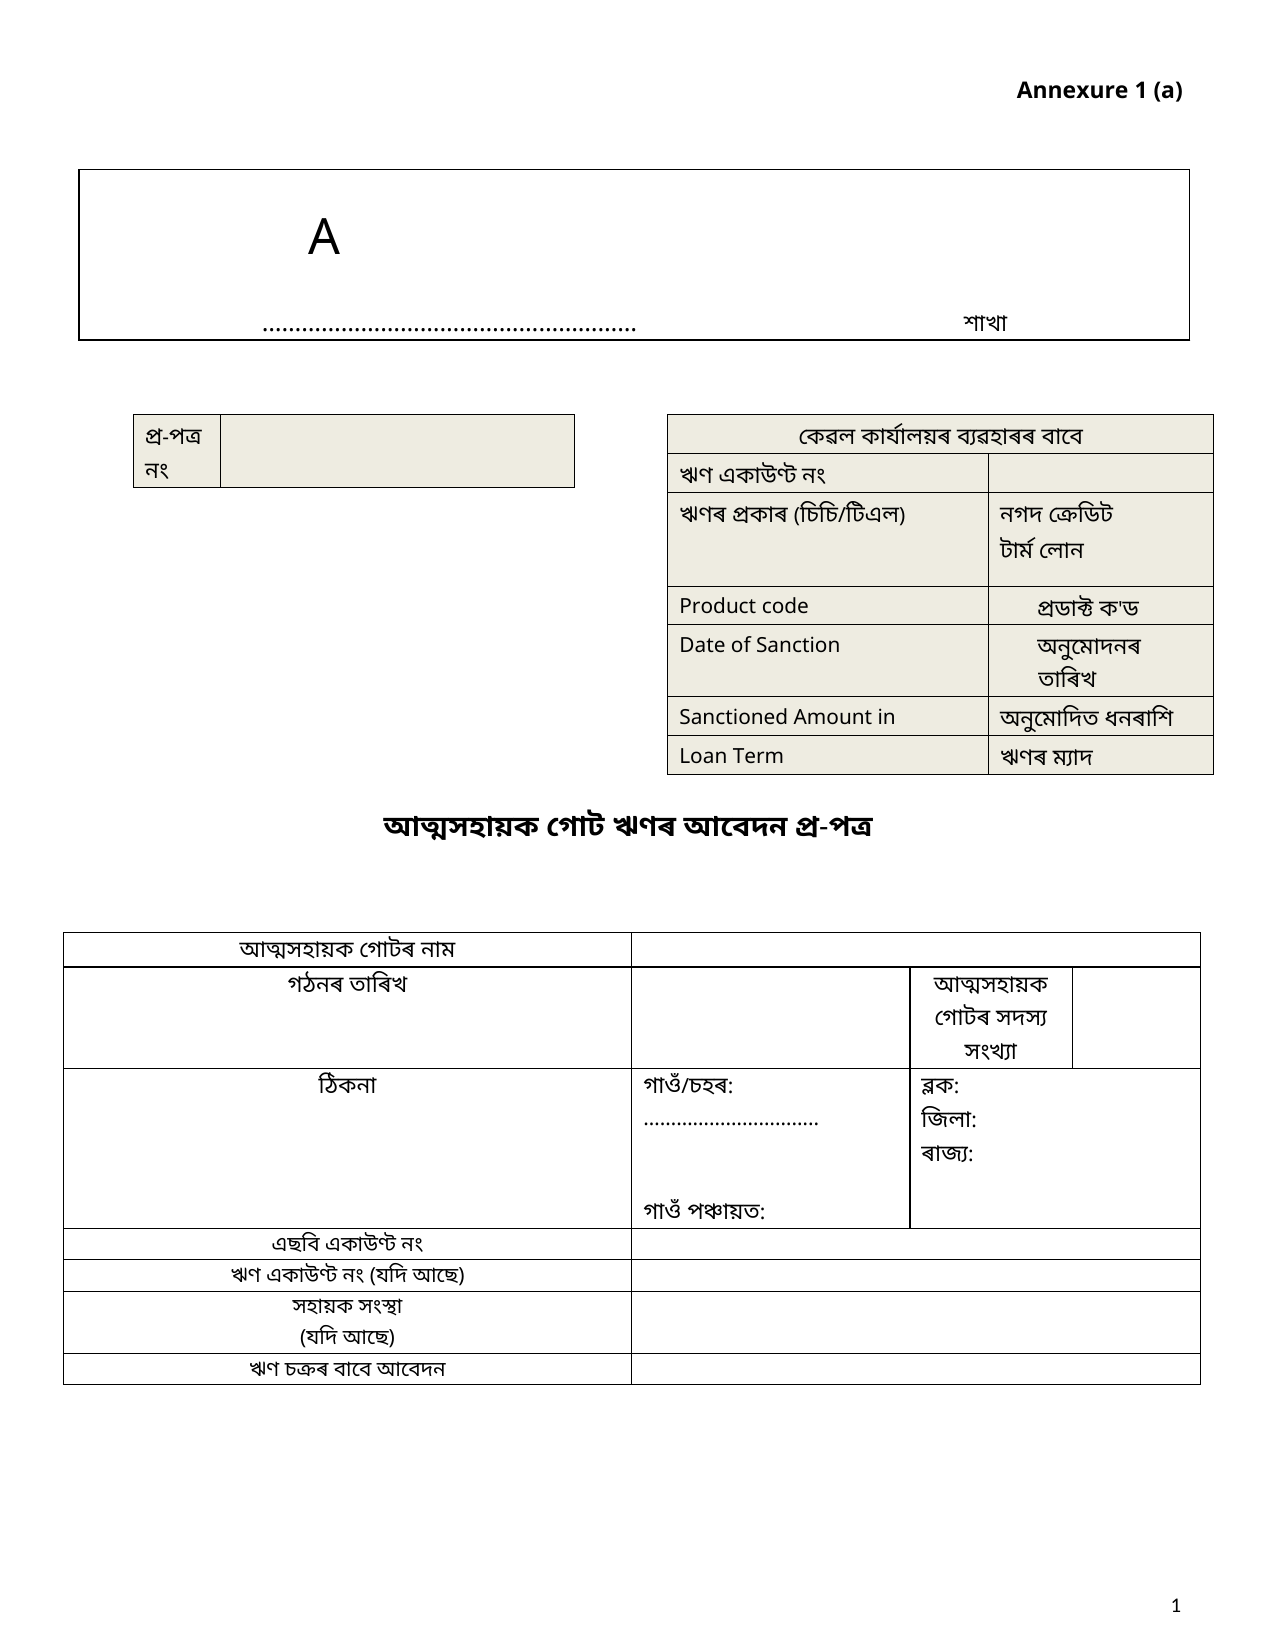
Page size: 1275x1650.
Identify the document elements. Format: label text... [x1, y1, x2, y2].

table_header আত্মসহায়ক গোটৰ নাম [64, 933, 631, 966]
table_cell গঠনৰ তাৰিখ [64, 968, 631, 1068]
table_cell ঠিকনা [64, 1069, 631, 1228]
table_cell ঋণ চক্ৰৰ বাবে আবেদন [64, 1354, 631, 1384]
subtitle আত্মসহায়ক গোট ঋণৰ আবেদন প্ৰ-পত্ৰ [75, 806, 1181, 845]
table_cell [632, 1354, 1200, 1384]
table_cell [632, 1260, 1200, 1291]
table_cell এছবি একাউণ্ট নং [64, 1229, 631, 1259]
table_header [620, 384, 1214, 775]
table_header [632, 933, 1200, 966]
text A [80, 199, 1189, 269]
table_cell ঋণ একাউণ্ট নং (যদি আছে) [64, 1260, 631, 1291]
table_header [133, 384, 620, 775]
subtitle Annexure 1 (a) [75, 74, 1182, 105]
text ………………………………………………… শাখা [80, 303, 1189, 339]
table_cell সহায়ক সংস্থা (যদি আছে) [64, 1292, 631, 1353]
table_cell গাওঁ/চহৰ: ………………………….. গাওঁ পঞ্চায়ত: [632, 1069, 909, 1228]
table_cell ব্লক: জিলা: ৰাজ্য: [911, 1069, 1200, 1228]
table_cell [632, 1292, 1200, 1353]
table_cell [1073, 968, 1200, 1068]
table_cell [632, 1229, 1200, 1259]
table_cell আত্মসহায়ক গোটৰ সদস্য সংখ্যা [911, 968, 1072, 1068]
table_cell [632, 968, 909, 1068]
